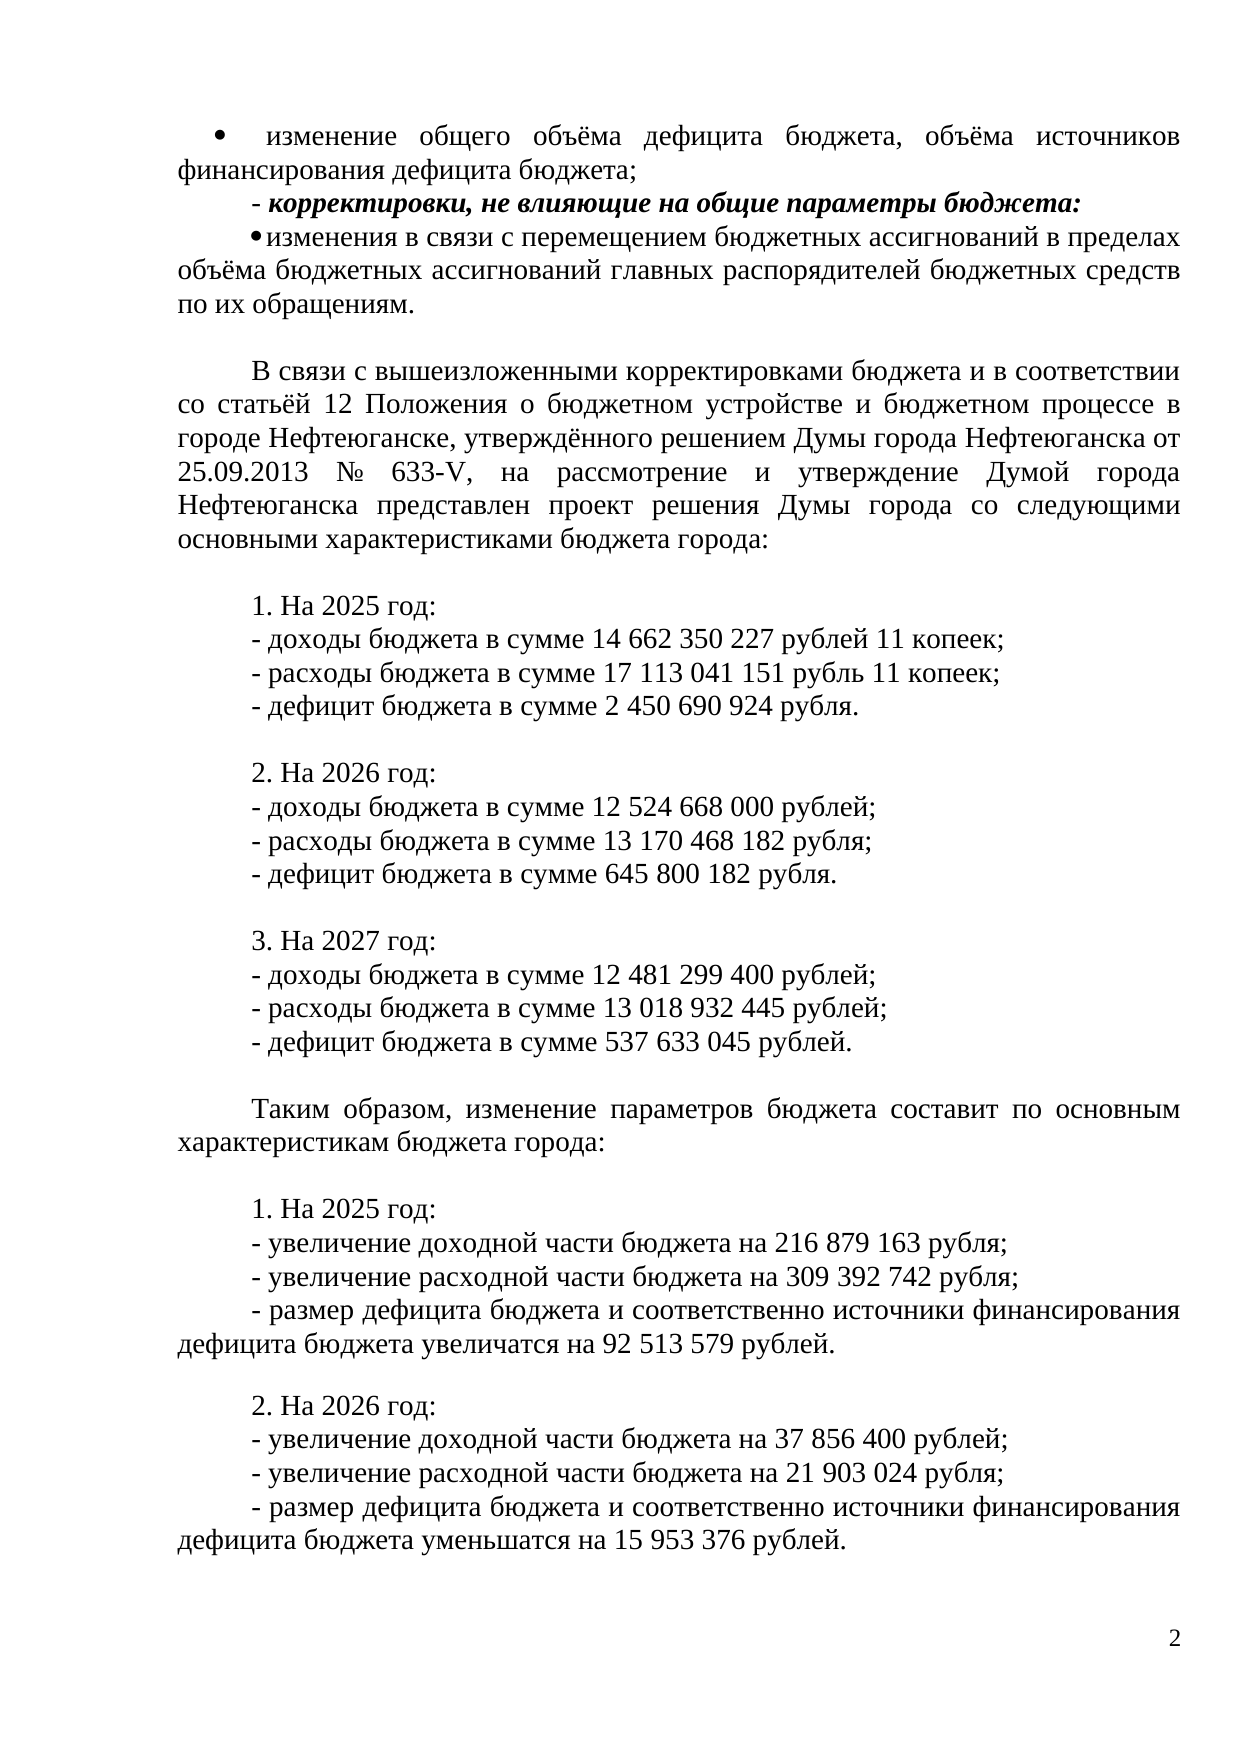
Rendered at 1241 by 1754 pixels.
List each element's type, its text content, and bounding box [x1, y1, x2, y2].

text 3. На 2027 год: [177, 923, 1181, 957]
text 1. На 2025 год: [177, 1192, 1181, 1225]
text - размер дефицита бюджета и соответственно источники финансирования дефицита бюджета увеличатся на 92 513 579 рублей. [177, 1292, 1181, 1359]
text - корректировки, не влияющие на общие параметры бюджета: [177, 185, 1181, 219]
text - доходы бюджета в сумме 14 662 350 227 рублей 11 копеек; [177, 621, 1181, 655]
text 1. На 2025 год: [177, 588, 1181, 621]
text - дефицит бюджета в сумме 645 800 182 рубля. [177, 856, 1181, 890]
text - расходы бюджета в сумме 13 170 468 182 рубля; [177, 823, 1181, 856]
text - расходы бюджета в сумме 17 113 041 151 рубль 11 копеек; [177, 655, 1181, 688]
text Таким образом, изменение параметров бюджета составит по основным характеристикам бюджета города: [177, 1091, 1181, 1158]
text - дефицит бюджета в сумме 537 633 045 рублей. [177, 1024, 1181, 1057]
list изменение общего объёма дефицита бюджета, объёма источников финансирования дефицита бюджета; [177, 118, 1181, 185]
text 2. На 2026 год: [177, 756, 1181, 789]
text - доходы бюджета в сумме 12 524 668 000 рублей; [177, 789, 1181, 823]
text - доходы бюджета в сумме 12 481 299 400 рублей; [177, 957, 1181, 990]
list изменения в связи с перемещением бюджетных ассигнований в пределах объёма бюджетных ассигнований главных распорядителей бюджетных средств по их обращениям. [177, 219, 1181, 319]
text - увеличение доходной части бюджета на 37 856 400 рублей; [177, 1422, 1181, 1455]
text - увеличение расходной части бюджета на 21 903 024 рубля; [177, 1455, 1181, 1489]
text - дефицит бюджета в сумме 2 450 690 924 рубля. [177, 688, 1181, 722]
text В связи с вышеизложенными корректировками бюджета и в соответствии со статьёй 12 Положения о бюджетном устройстве и бюджетном процессе в городе Нефтеюганске, утверждённого решением Думы города Нефтеюганска от 25.09.2013 № 633-V, на рассмотрение и утверждение Думой города Нефтеюганска представлен проект решения Думы города со следующими основными характеристиками бюджета города: [177, 353, 1181, 554]
text - увеличение доходной части бюджета на 216 879 163 рубля; [177, 1225, 1181, 1259]
text - размер дефицита бюджета и соответственно источники финансирования дефицита бюджета уменьшатся на 15 953 376 рублей. [177, 1489, 1181, 1556]
text - увеличение расходной части бюджета на 309 392 742 рубля; [177, 1259, 1181, 1292]
text - расходы бюджета в сумме 13 018 932 445 рублей; [177, 990, 1181, 1024]
text 2. На 2026 год: [177, 1388, 1181, 1422]
